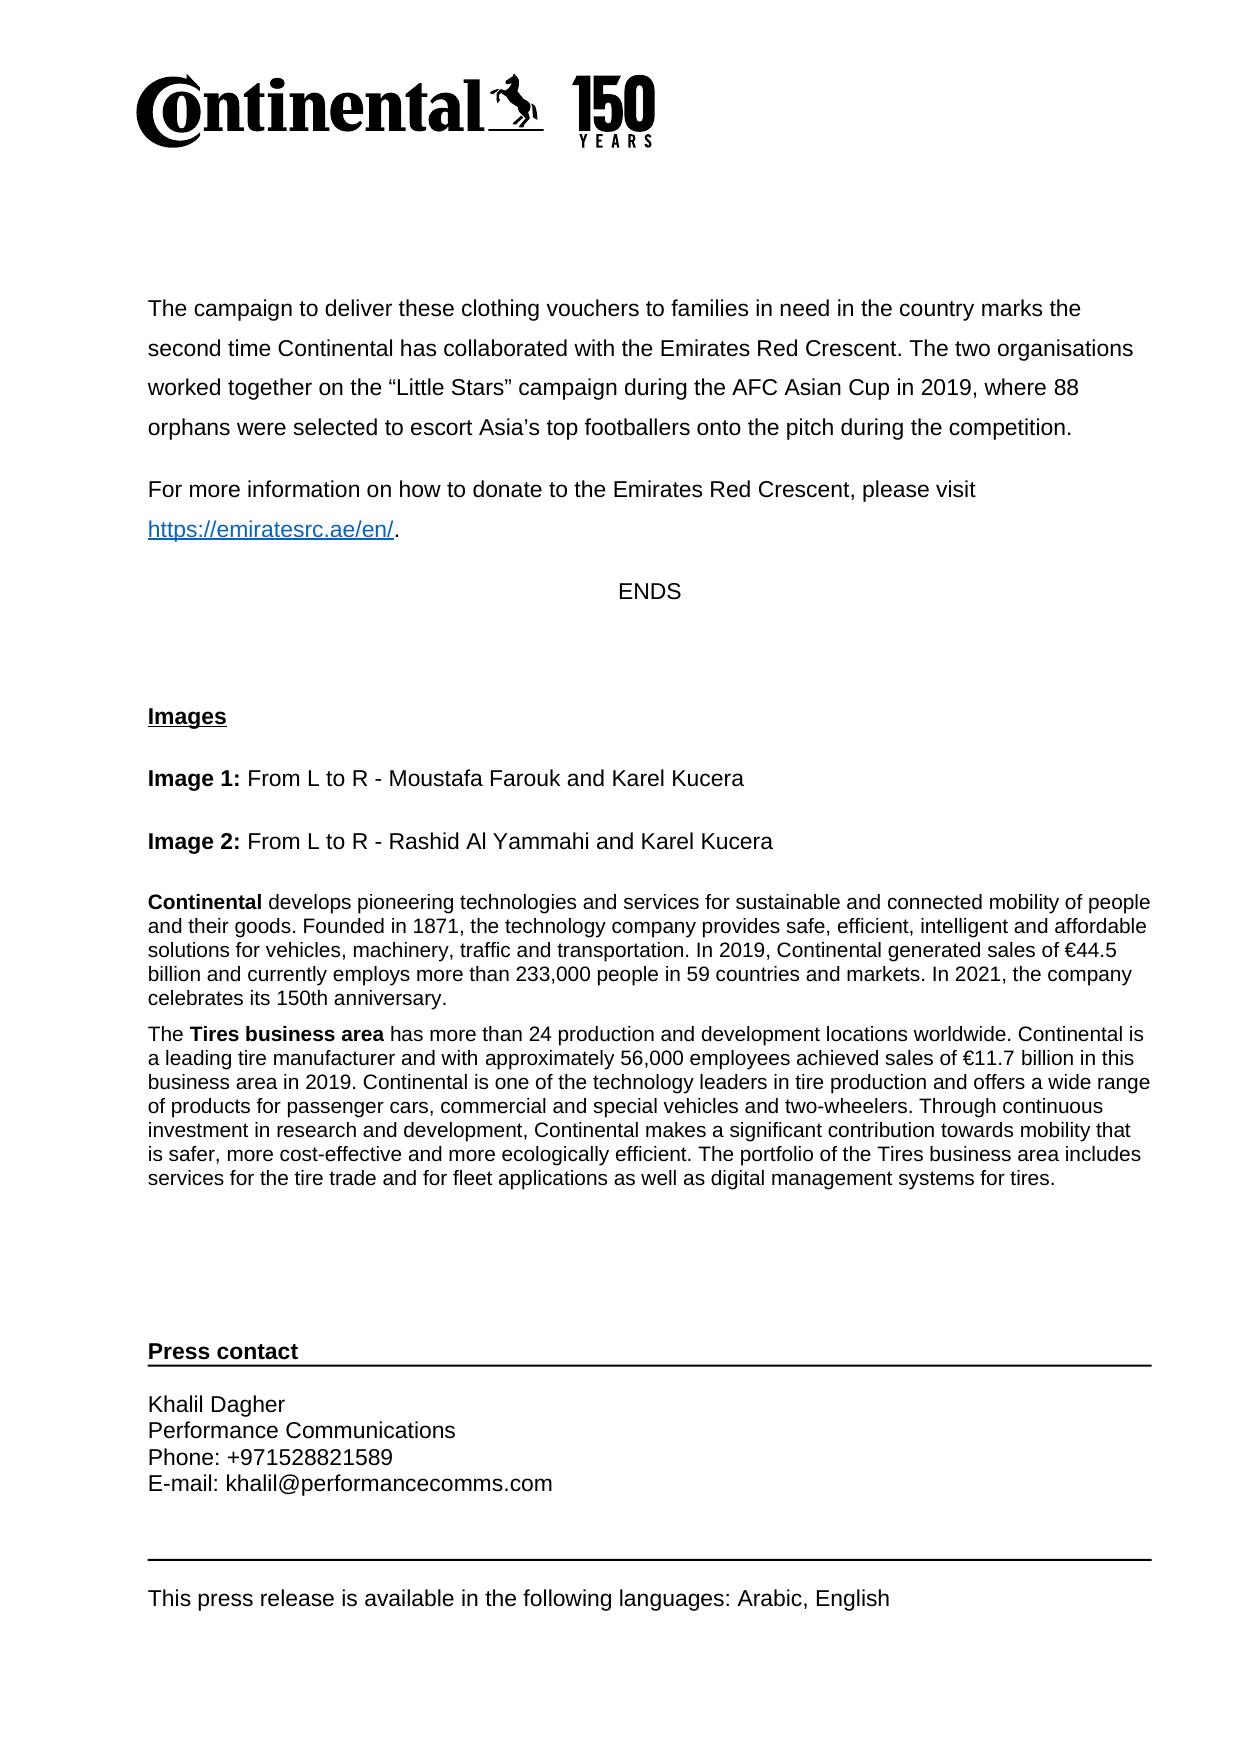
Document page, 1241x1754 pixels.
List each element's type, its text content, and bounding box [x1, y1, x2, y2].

text Press contact [148, 1338, 1152, 1364]
text E-mail: khalil@performancecomms.com [148, 1470, 605, 1496]
text Image 1: From L to R - Moustafa Farouk and Karel Kucera [148, 765, 1152, 792]
text Khalil Dagher [148, 1391, 605, 1417]
text For more information on how to donate to the Emirates Red Crescent, please visit https://emiratesrc.ae/en/. [148, 476, 1152, 542]
text Phone: +971528821589 [148, 1444, 605, 1470]
text This press release is available in the following languages: Arabic, English [148, 1585, 1152, 1611]
text Image 2: From L to R - Rashid Al Yammahi and Karel Kucera [148, 828, 1152, 854]
text Images [148, 703, 1152, 729]
text Performance Communications [148, 1417, 605, 1444]
text The campaign to deliver these clothing vouchers to families in need in the country marks the second time Continental has collaborated with the Emirates Red Crescent. The two organisations worked together on the “Little Stars” campaign during the AFC Asian Cup in 2019, where 88 orphans were selected to escort Asia’s top footballers onto the pitch during the competition. [148, 295, 1152, 440]
text ENDS [148, 578, 1152, 604]
text Continental develops pioneering technologies and services for sustainable and connected mobility of people and their goods. Founded in 1871, the technology company provides safe, efficient, intelligent and affordable solutions for vehicles, machinery, traffic and transportation. In 2019, Continental generated sales of €44.5 billion and currently employs more than 233,000 people in 59 countries and markets. In 2021, the company celebrates its 150th anniversary. [447, 890, 1152, 1010]
